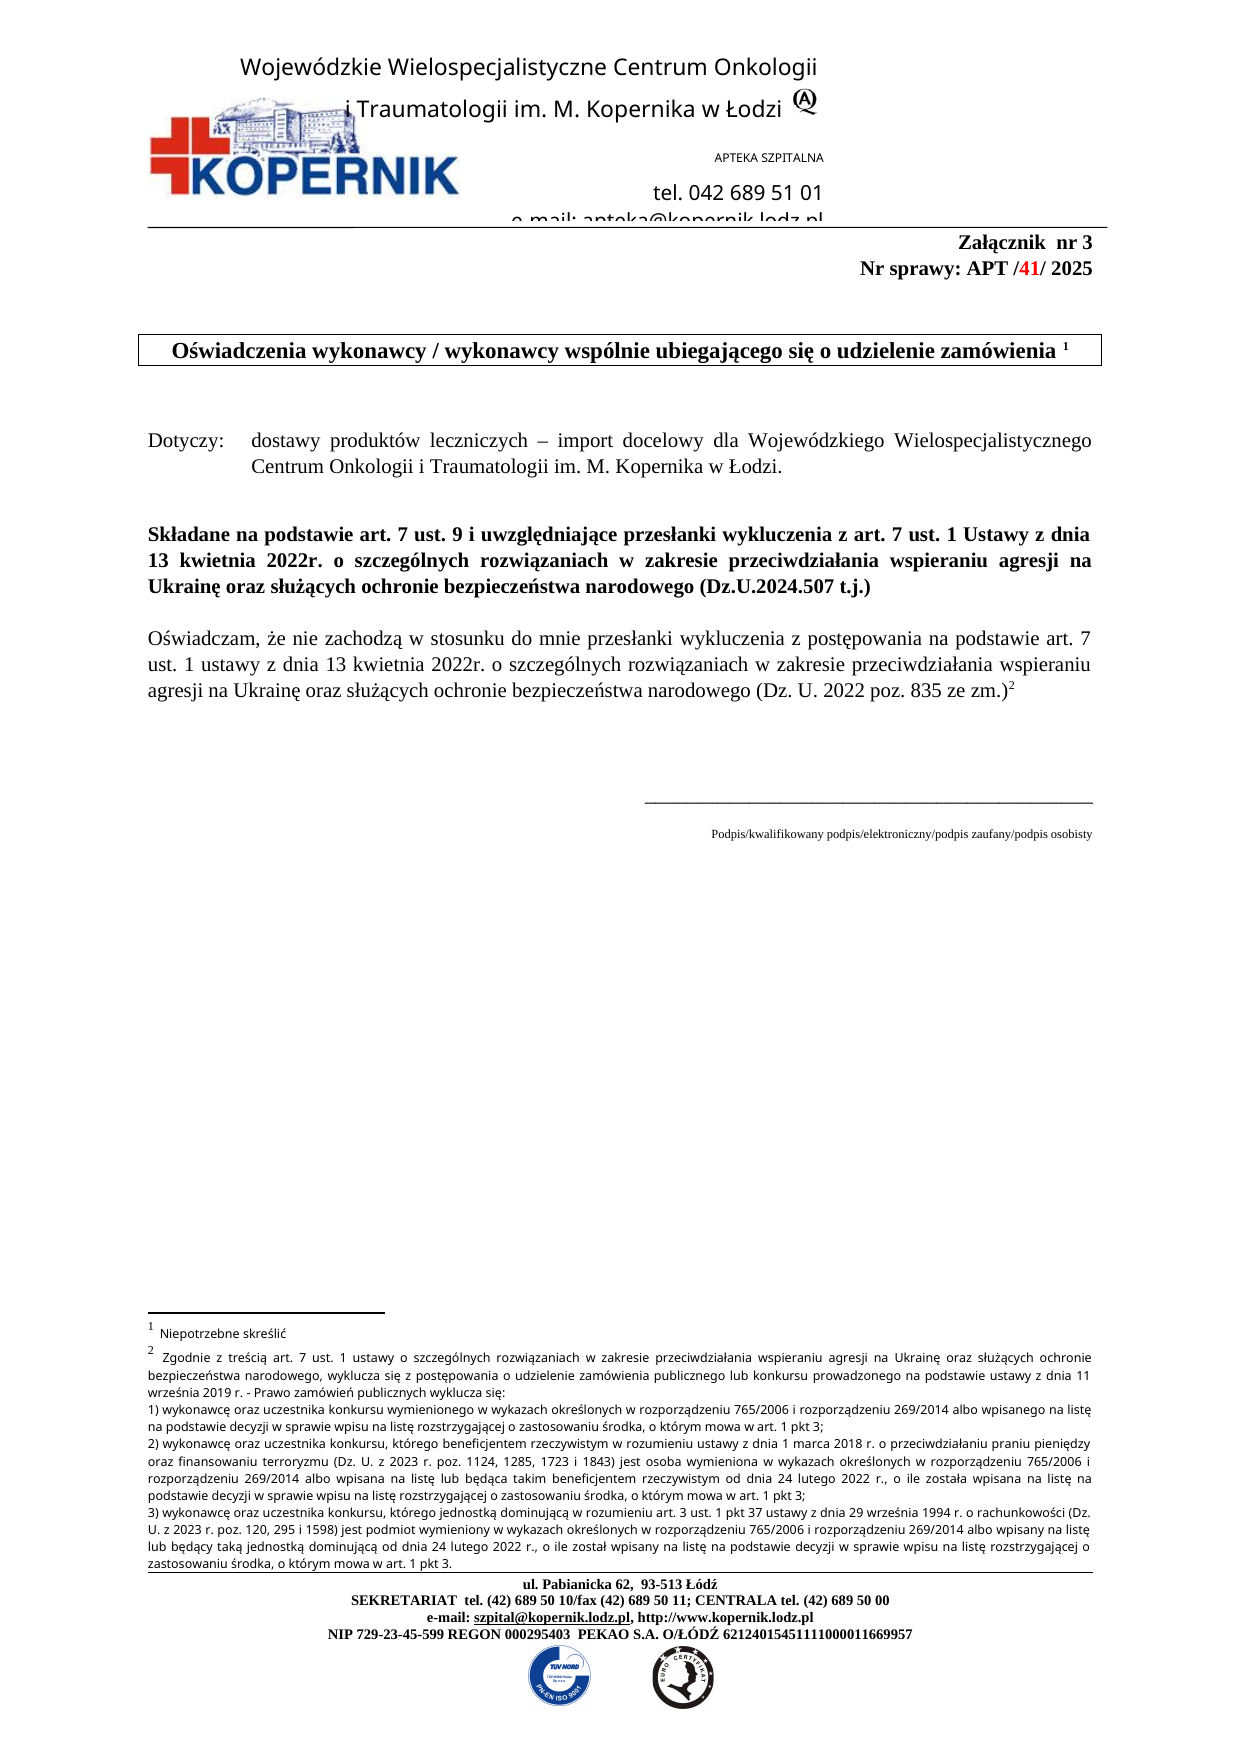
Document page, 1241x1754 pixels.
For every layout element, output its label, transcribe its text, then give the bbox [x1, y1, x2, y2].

text ___________________________________________ [148, 782, 1093, 806]
text Nr sprawy: APT /41/ 2025 [369, 256, 1093, 280]
picture [652, 1645, 714, 1709]
picture [147, 98, 369, 199]
text Oświadczam, że nie zachodzą w stosunku do mnie przesłanki wykluczenia z postępowania na podstawie art. 7 ust. 1 ustawy z dnia 13 kwietnia 2022r. o szczególnych rozwiązaniach w zakresie przeciwdziałania wspieraniu agresji na Ukrainę oraz służących ochronie bezpieczeństwa narodowego (Dz. U. 2022 poz. 835 ze zm.) [148, 626, 1093, 702]
picture [788, 82, 824, 118]
text Załącznik nr 3 [369, 72, 1093, 254]
text Oświadczenia wykonawcy / wykonawcy wspólnie ubiegającego się o udzielenie zamówienia [139, 335, 1101, 365]
text Podpis/kwalifikowany podpis/elektroniczny/podpis zaufany/podpis osobisty [148, 827, 1093, 841]
text Składane na podstawie art. 7 ust. 9 i uwzględniające przesłanki wykluczenia z art. 7 ust. 1 Ustawy z dnia 13 kwietnia 2022r. o szczególnych rozwiązaniach w zakresie przeciwdziałania wspieraniu agresji na Ukrainę oraz służących ochronie bezpieczeństwa narodowego (Dz.U.2024.507 t.j.) [148, 522, 1093, 598]
picture [526, 1642, 596, 1709]
text Dotyczy: dostawy produktów leczniczych – import docelowy dla Wojewódzkiego Wielospecjalistycznego Centrum Onkologii i Traumatologii im. M. Kopernika w Łodzi. [148, 428, 1093, 478]
